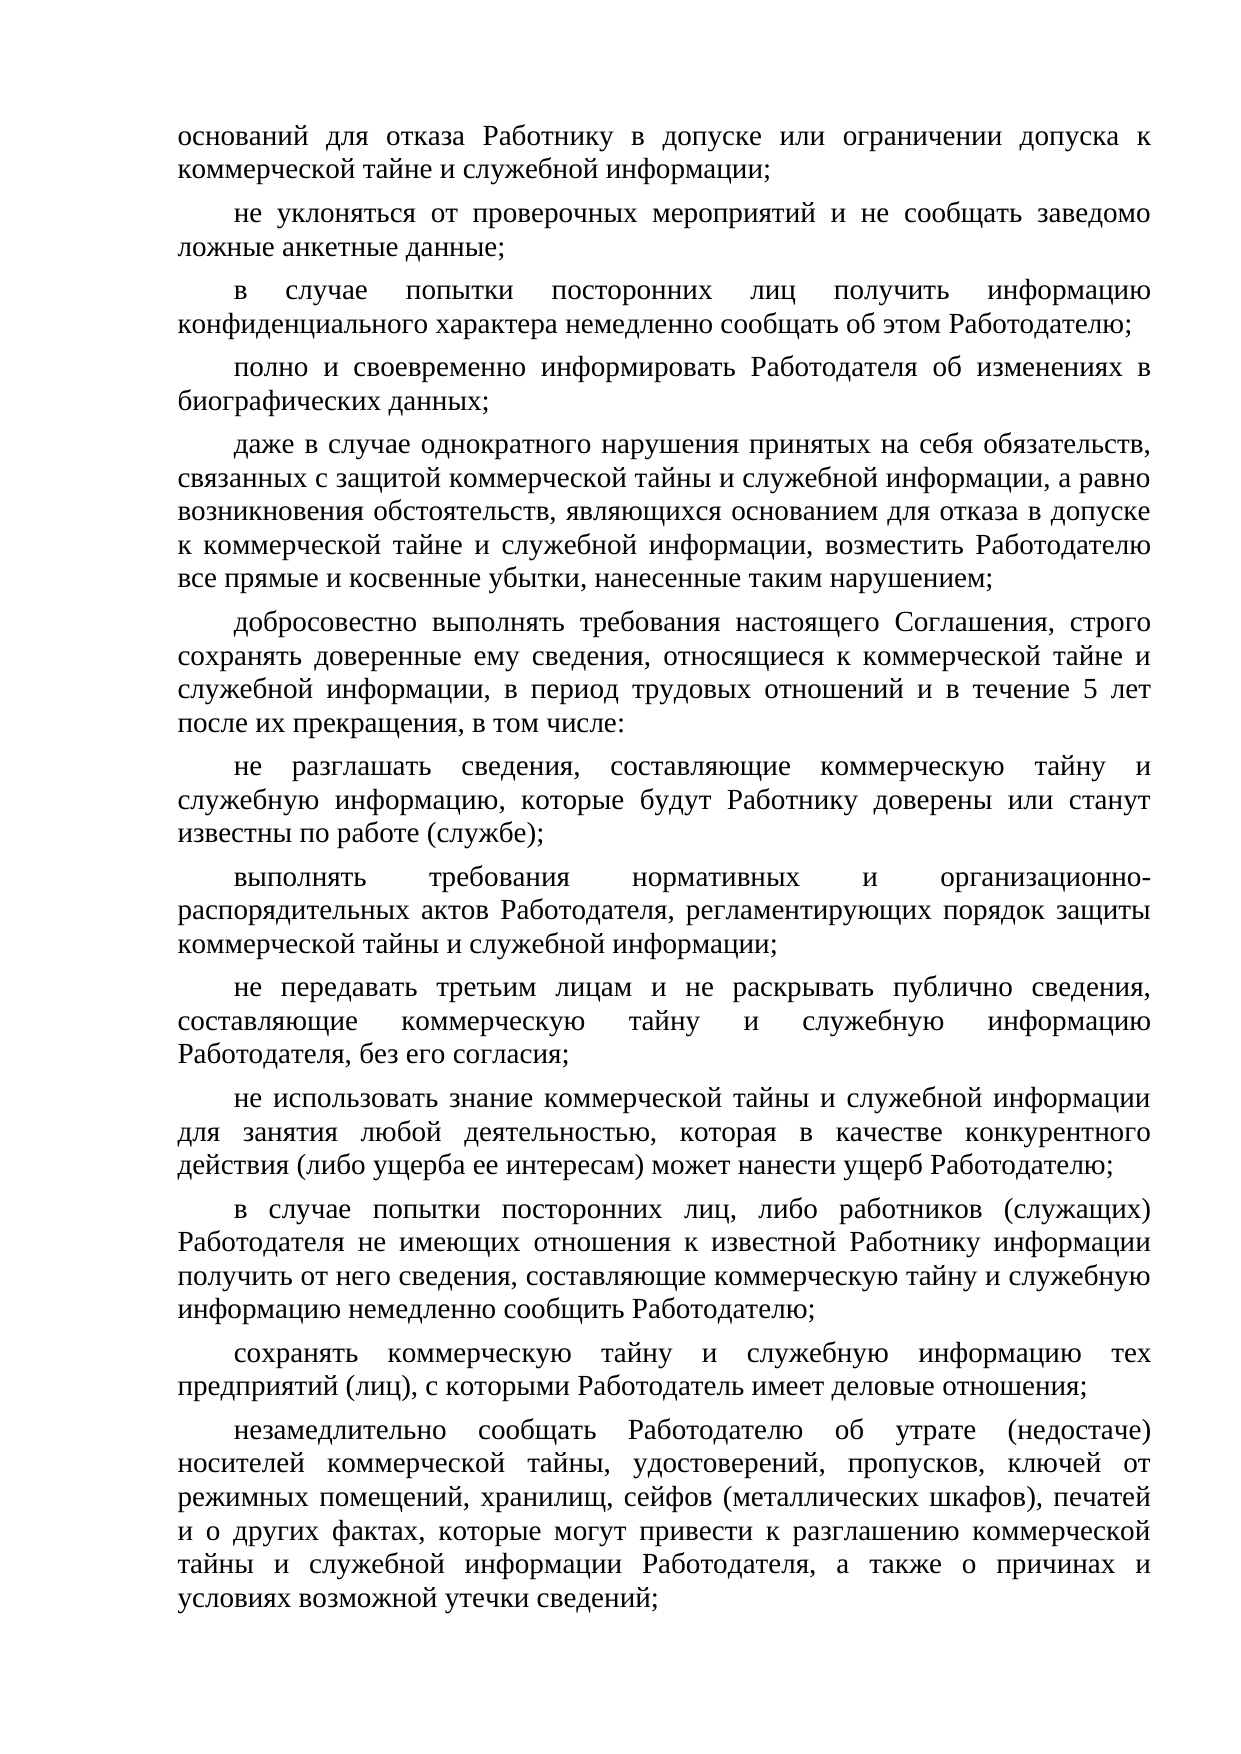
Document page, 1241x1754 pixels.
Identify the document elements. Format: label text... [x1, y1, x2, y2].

text не уклоняться от проверочных мероприятий и не сообщать заведомо ложные анкетные данные; [177, 195, 1152, 262]
text полно и своевременно информировать Работодателя об изменениях в биографических данных; [177, 349, 1152, 416]
text не разглашать сведения, составляющие коммерческую тайну и служебную информацию, которые будут Работнику доверены или станут известны по работе (службе); [177, 748, 1152, 849]
text в случае попытки посторонних лиц получить информацию конфиденциального характера немедленно сообщать об этом Работодателю; [177, 272, 1152, 339]
text сохранять коммерческую тайну и служебную информацию тех предприятий (лиц), с которыми Работодатель имеет деловые отношения; [177, 1335, 1152, 1402]
text даже в случае однократного нарушения принятых на себя обязательств, связанных с защитой коммерческой тайны и служебной информации, а равно возникновения обстоятельств, являющихся основанием для отказа в допуске к коммерческой тайне и служебной информации, возместить Работодателю все прямые и косвенные убытки, нанесенные таким нарушением; [177, 426, 1152, 594]
text не передавать третьим лицам и не раскрывать публично сведения, составляющие коммерческую тайну и служебную информацию Работодателя, без его согласия; [177, 969, 1152, 1070]
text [177, 118, 1152, 185]
text незамедлительно сообщать Работодателю об утрате (недостаче) носителей коммерческой тайны, удостоверений, пропусков, ключей от режимных помещений, хранилищ, сейфов (металлических шкафов), печатей и о других фактах, которые могут привести к разглашению коммерческой тайны и служебной информации Работодателя, а также о причинах и условиях возможной утечки сведений; [177, 1412, 1152, 1613]
text в случае попытки посторонних лиц, либо работников (служащих) Работодателя не имеющих отношения к известной Работнику информации получить от него сведения, составляющие коммерческую тайну и служебную информацию немедленно сообщить Работодателю; [177, 1191, 1152, 1325]
text выполнять требования нормативных и организационно-распорядительных актов Работодателя, регламентирующих порядок защиты коммерческой тайны и служебной информации; [177, 859, 1152, 959]
text добросовестно выполнять требования настоящего Соглашения, строго сохранять доверенные ему сведения, относящиеся к коммерческой тайне и служебной информации, в период трудовых отношений и в течение 5 лет после их прекращения, в том числе: [177, 604, 1152, 738]
text не использовать знание коммерческой тайны и служебной информации для занятия любой деятельностью, которая в качестве конкурентного действия (либо ущерба ее интересам) может нанести ущерб Работодателю; [177, 1080, 1152, 1181]
